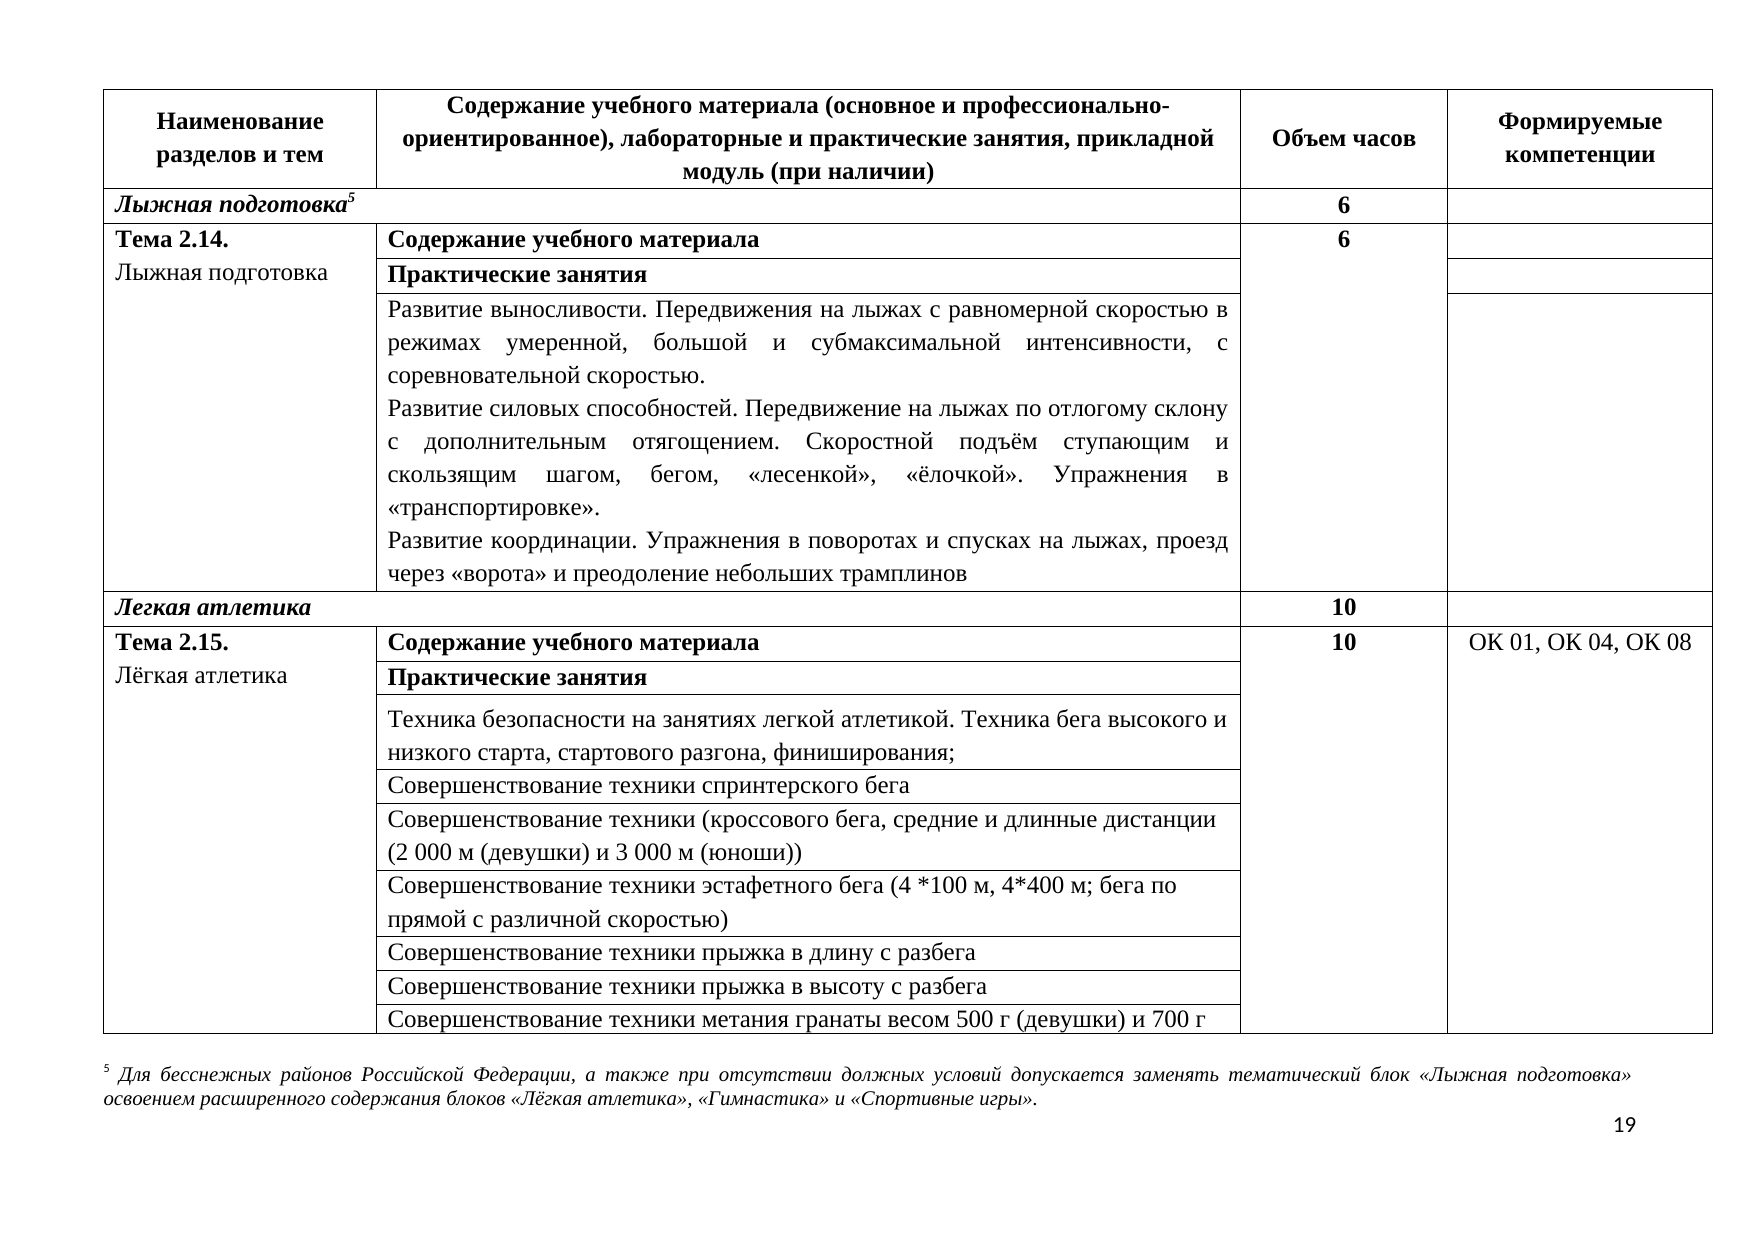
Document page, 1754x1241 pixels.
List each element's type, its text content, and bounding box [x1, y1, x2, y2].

table_header Наименование разделов и тем [104, 90, 376, 188]
table_cell ОК 01, ОК 04, ОК 08 [1448, 627, 1712, 1033]
table_cell Тема 2.15. Лёгкая атлетика [104, 627, 376, 1033]
table_cell Содержание учебного материала [377, 224, 1240, 258]
table_cell [1448, 592, 1712, 626]
table_cell Тема 2.14. Лыжная подготовка [104, 224, 376, 591]
table_cell Совершенствование техники спринтерского бега [377, 770, 1240, 803]
table_header Объем часов [1241, 90, 1447, 188]
table_cell Совершенствование техники (кроссового бега, средние и длинные дистанции (2 000 м (девушки) и 3 000 м (юноши)) [377, 804, 1240, 869]
table_cell Практические занятия [377, 662, 1240, 694]
table_cell [1448, 294, 1712, 591]
table_cell [1448, 259, 1712, 293]
table_cell 10 [1241, 592, 1447, 626]
table_header Содержание учебного материала (основное и профессионально-ориентированное), лабораторные и практические занятия, прикладной модуль (при наличии) [377, 90, 1240, 188]
table_cell Практические занятия [377, 259, 1240, 293]
table_cell Содержание учебного материала [377, 627, 1240, 661]
table_cell Лыжная подготовка [104, 189, 1240, 223]
table_cell Техника безопасности на занятиях легкой атлетикой. Техника бега высокого и низкого старта, стартового разгона, финиширования; [377, 695, 1240, 769]
table_cell 6 [1241, 224, 1447, 591]
table_cell Совершенствование техники прыжка в высоту с разбега [377, 971, 1240, 1003]
table_cell Совершенствование техники эстафетного бега (4 *100 м, 4*400 м; бега по прямой с различной скоростью) [377, 871, 1240, 936]
table_cell Легкая атлетика [104, 592, 1240, 626]
table_cell Совершенствование техники прыжка в длину с разбега [377, 937, 1240, 970]
table_cell Совершенствование техники метания гранаты весом 500 г (девушки) и 700 г (юноши); [377, 1005, 1240, 1033]
table_cell 6 [1241, 189, 1447, 223]
table_cell Развитие выносливости. Передвижения на лыжах с равномерной скоростью в режимах умеренной, большой и субмаксимальной интенсивности, с соревновательной скоростью. Развитие силовых способностей. Передвижение на лыжах по отлогому склону с дополнительным отягощением. Скоростной подъём ступающим и скользящим шагом, бегом, «лесенкой», «ёлочкой». Упражнения в «транспортировке». Развитие координации. Упражнения в поворотах и спусках на лыжах, проезд через «ворота» и преодоление небольших трамплинов [377, 294, 1240, 591]
table_cell [1448, 189, 1712, 223]
table_cell 10 [1241, 627, 1447, 1033]
table_cell [1448, 224, 1712, 258]
table_header Формируемые компетенции [1448, 90, 1712, 188]
